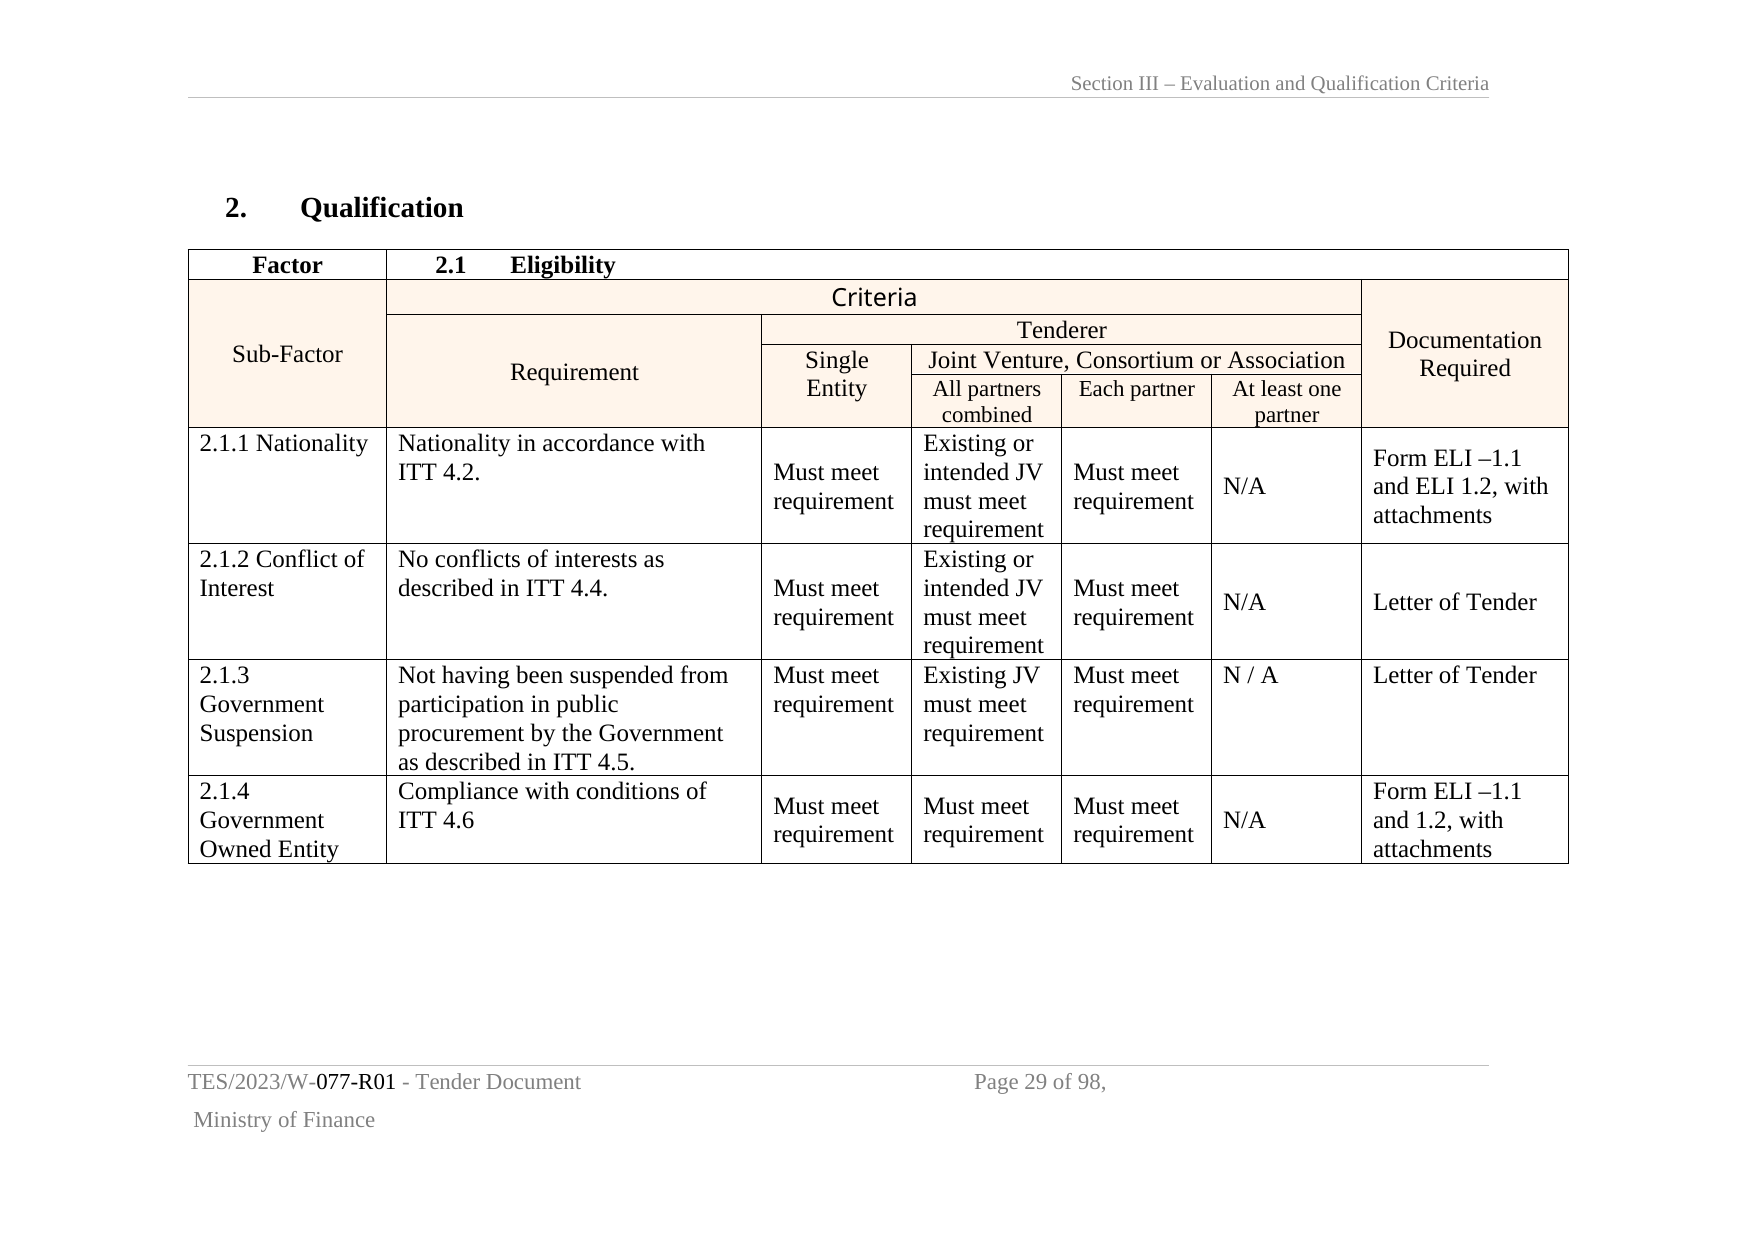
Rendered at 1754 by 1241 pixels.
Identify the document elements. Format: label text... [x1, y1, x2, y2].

text 2. Qualification [225, 190, 1489, 223]
table_cell Letter of Tender [1362, 660, 1568, 775]
table_cell Form ELI –1.1 and 1.2, with attachments [1362, 776, 1568, 863]
table_cell Existing or intended JV must meet requirement [912, 544, 1061, 659]
table_cell Must meet requirement [762, 544, 911, 659]
table_cell Joint Venture, Consortium or Association [912, 345, 1361, 373]
table_cell Sub-Factor [189, 280, 386, 427]
table_cell N/A [1212, 776, 1361, 863]
table_cell Must meet requirement [1062, 428, 1211, 543]
table_cell Documentation Required [1362, 280, 1568, 427]
table_cell Must meet requirement [762, 428, 911, 543]
table_cell No conflicts of interests as described in ITT 4.4. [387, 544, 761, 659]
table_cell At least one partner [1212, 375, 1361, 427]
table_cell Each partner [1062, 375, 1211, 427]
table_cell Must meet requirement [912, 776, 1061, 863]
table_cell Must meet requirement [1062, 660, 1211, 775]
table_cell 2.1.1 Nationality [189, 428, 386, 543]
table_cell Must meet requirement [762, 660, 911, 775]
table_cell 2.1.2 Conflict of Interest [189, 544, 386, 659]
table_cell Must meet requirement [762, 776, 911, 863]
table_cell N/A [1212, 544, 1361, 659]
table_cell Tenderer [762, 315, 1361, 344]
table_cell N / A [1212, 660, 1361, 775]
table_cell 2.1.4 Government Owned Entity [189, 776, 386, 863]
table_header Factor [189, 250, 386, 279]
table_cell Existing JV must meet requirement [912, 660, 1061, 775]
table_cell Form ELI –1.1 and ELI 1.2, with attachments [1362, 428, 1568, 543]
table_cell Nationality in accordance with ITT 4.2. [387, 428, 761, 543]
table_cell All partners combined [912, 375, 1061, 427]
table_cell Requirement [387, 315, 761, 427]
table_cell Criteria [387, 280, 1361, 314]
table_cell Existing or intended JV must meet requirement [912, 428, 1061, 543]
table_cell Single Entity [762, 345, 911, 427]
table_cell N/A [1212, 428, 1361, 543]
table_cell Compliance with conditions of ITT 4.6 [387, 776, 761, 863]
table_cell 2.1.3 Government Suspension [189, 660, 386, 775]
table_cell Must meet requirement [1062, 544, 1211, 659]
table_cell Must meet requirement [1062, 776, 1211, 863]
table_header 2.1 Eligibility [387, 250, 1568, 279]
table_cell Letter of Tender [1362, 544, 1568, 659]
table_cell Not having been suspended from participation in public procurement by the Government as described in ITT 4.5. [387, 660, 761, 775]
